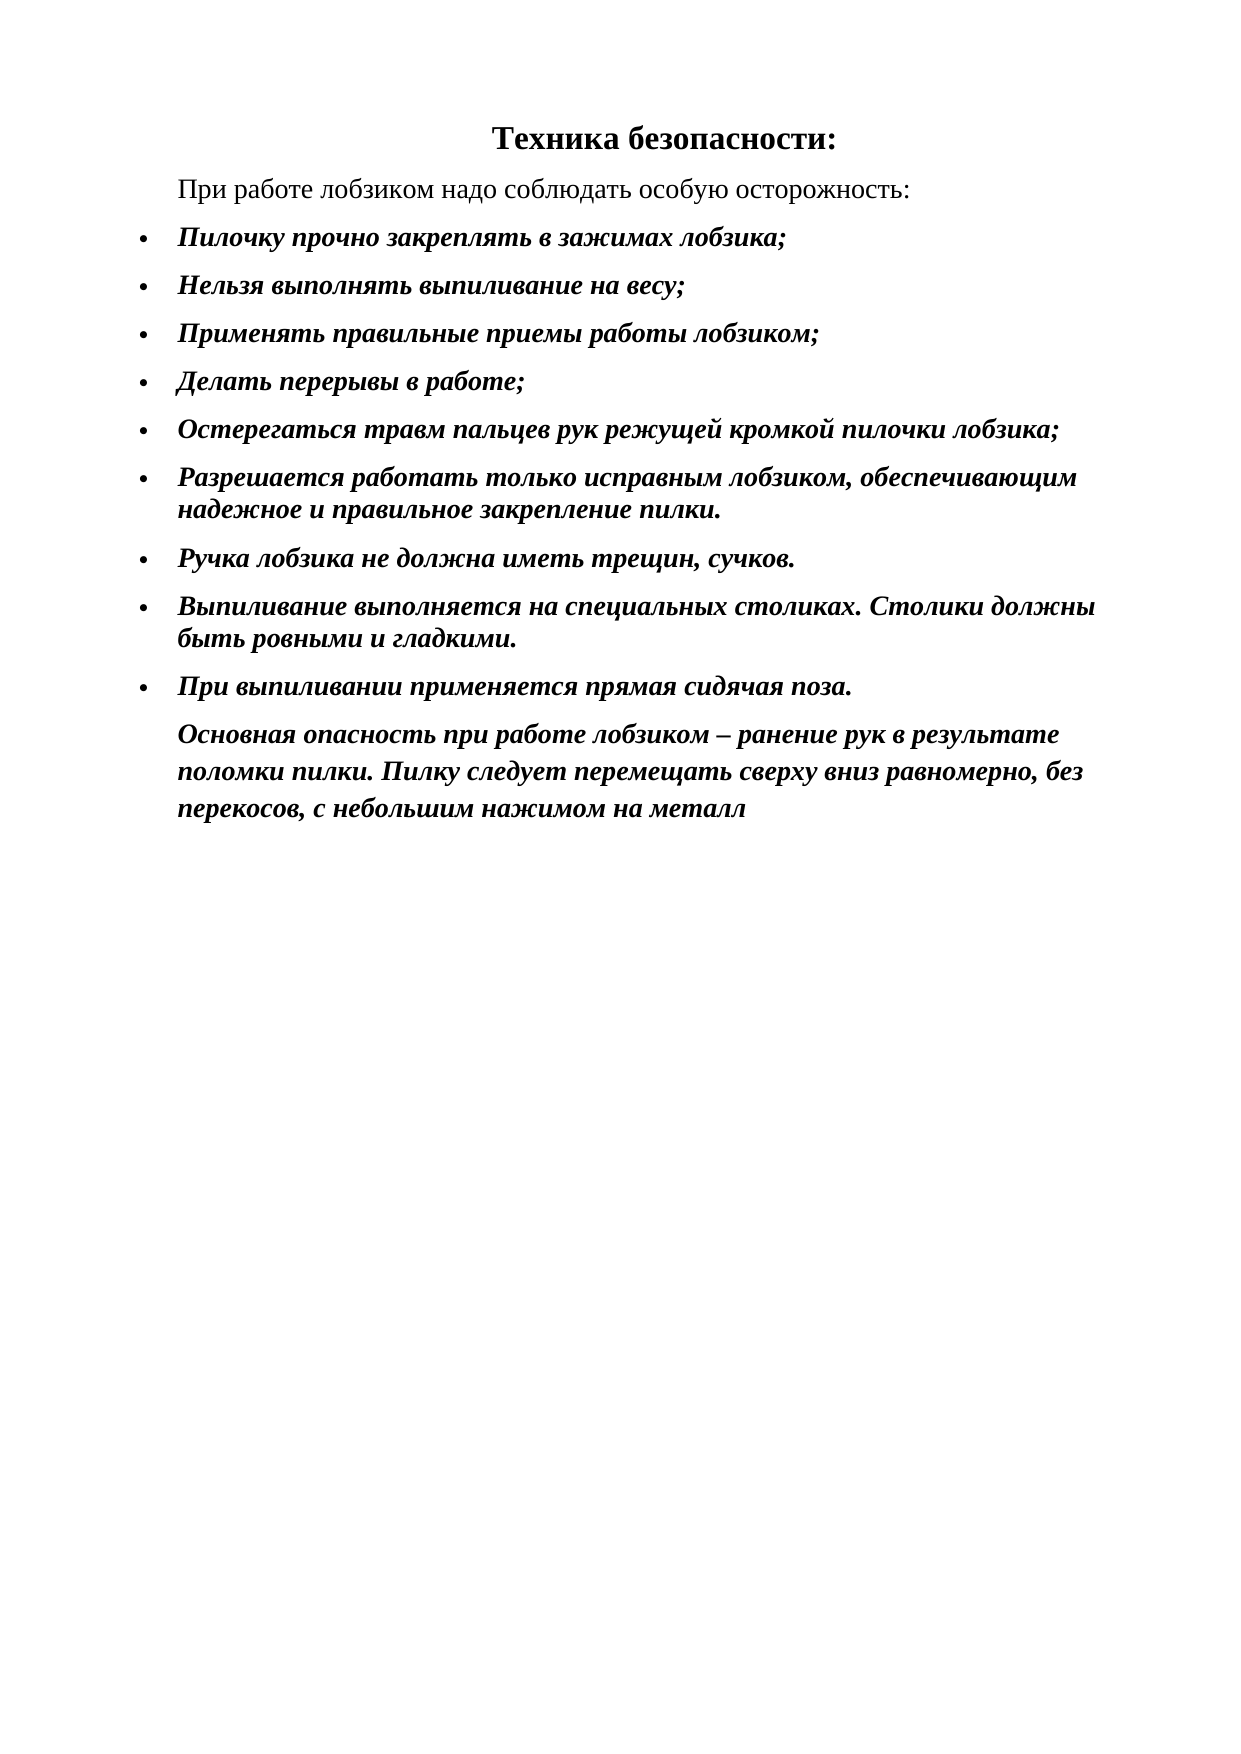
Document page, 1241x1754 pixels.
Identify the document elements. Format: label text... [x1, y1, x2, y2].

list При выпиливании применяется прямая сидячая поза. [140, 669, 1152, 701]
list Применять правильные приемы работы лобзиком; [140, 316, 1152, 348]
list Пилочку прочно закреплять в зажимах лобзика; [140, 220, 1152, 252]
text Техника безопасности: [177, 118, 1152, 156]
text Основная опасность при работе лобзиком – ранение рук в результате поломки пилки. Пилку следует перемещать сверху вниз равномерно, без перекосов, с небольшим нажимом на металл [177, 717, 1152, 824]
list Нельзя выполнять выпиливание на весу; [140, 268, 1152, 301]
list Ручка лобзика не должна иметь трещин, сучков. [140, 541, 1152, 573]
list Разрешается работать только исправным лобзиком, обеспечивающим надежное и правильное закрепление пилки. [140, 460, 1152, 525]
list Остерегаться травм пальцев рук режущей кромкой пилочки лобзика; [140, 412, 1152, 444]
list Делать перерывы в работе; [140, 364, 1152, 397]
list Выпиливание выполняется на специальных столиках. Столики должны быть ровными и гладкими. [140, 589, 1152, 653]
text При работе лобзиком надо соблюдать особую осторожность: [177, 172, 1152, 204]
